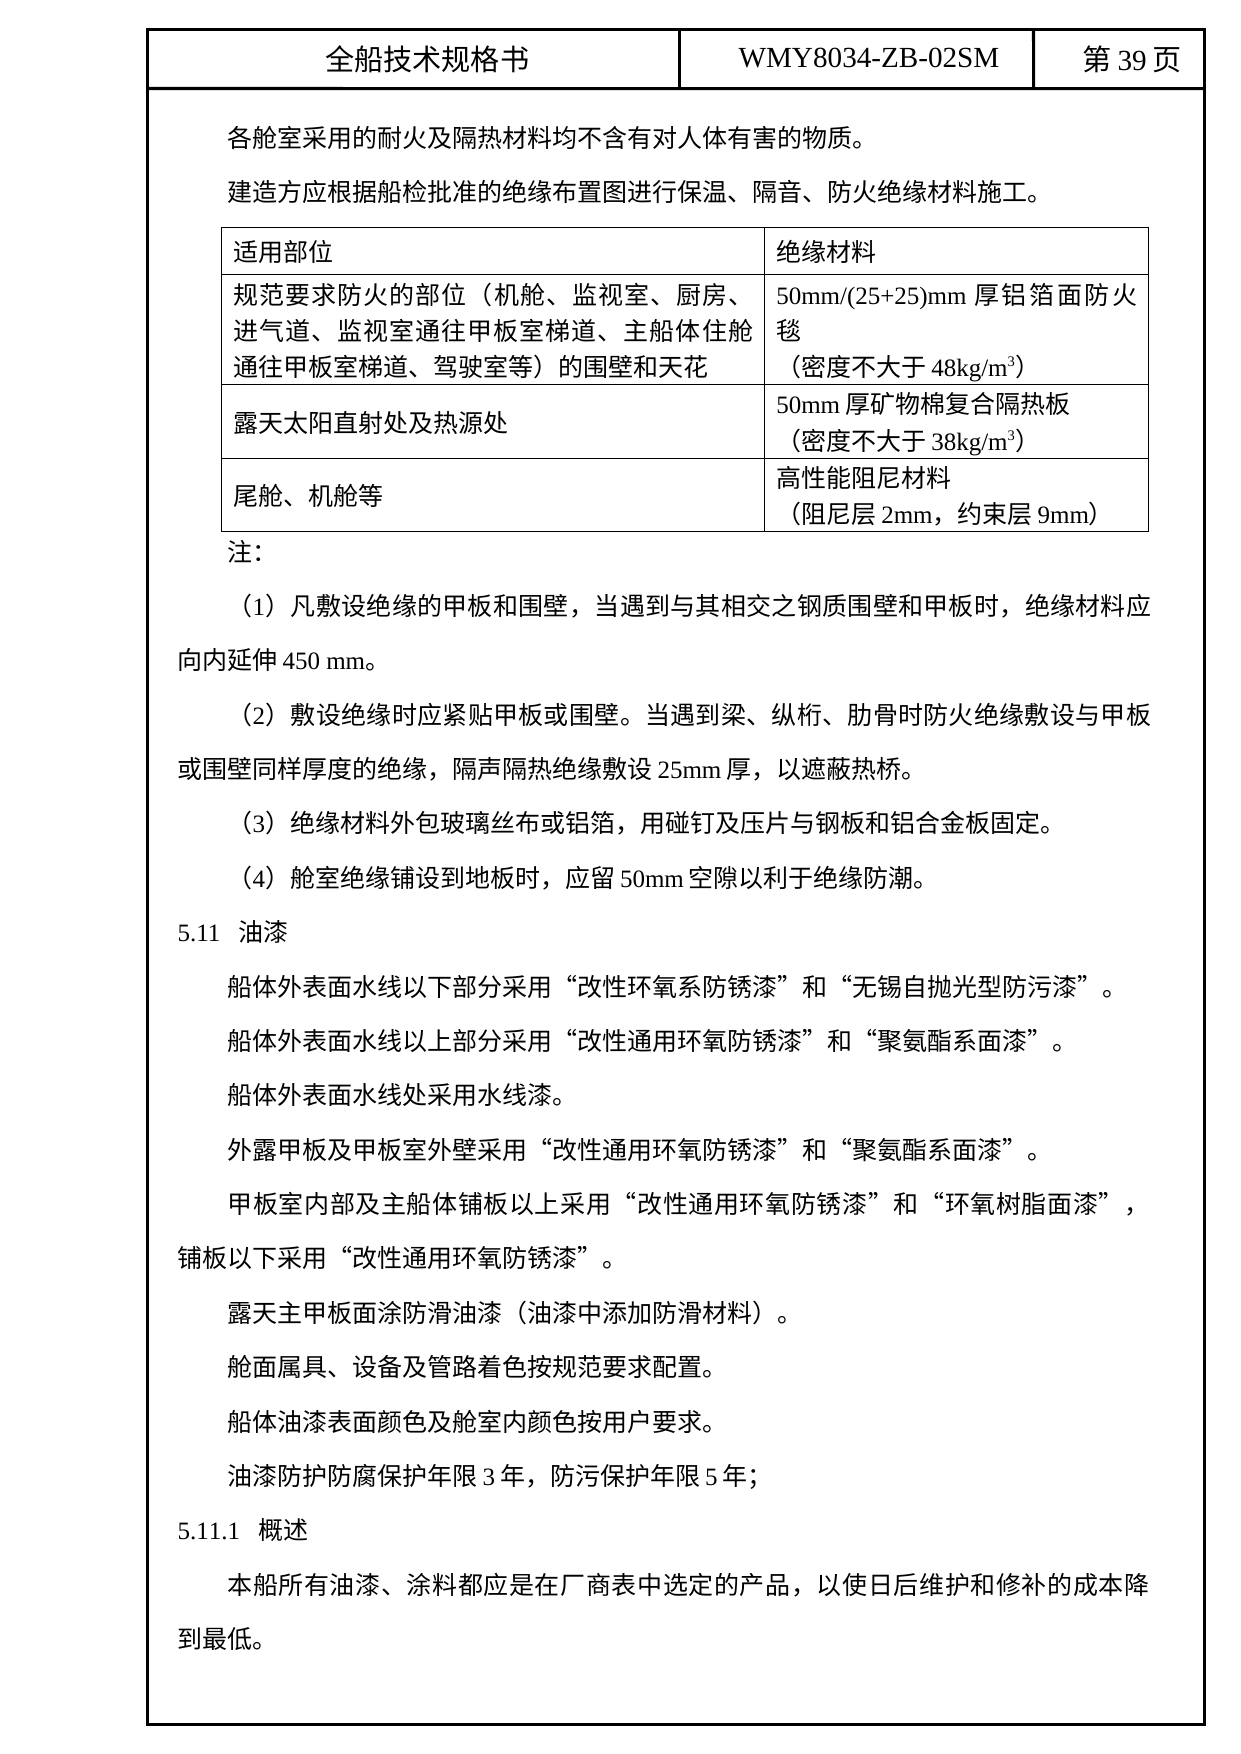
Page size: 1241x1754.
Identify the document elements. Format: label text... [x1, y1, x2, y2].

text 船体外表面水线以下部分采用“改性环氧系防锈漆”和“无锡自抛光型防污漆”。 [177, 967, 1152, 1003]
list 油漆 [177, 913, 1152, 949]
text 建造方应根据船检批准的绝缘布置图进行保温、隔音、防火绝缘材料施工。 [177, 172, 1152, 209]
table_cell 50mm厚矿物棉复合隔热板 （密度不大于38kg/m3） [765, 385, 1148, 457]
text （2）敷设绝缘时应紧贴甲板或围壁。当遇到梁、纵桁、肋骨时防火绝缘敷设与甲板或围壁同样厚度的绝缘，隔声隔热绝缘敷设25mm厚，以遮蔽热桥。 [177, 695, 1152, 786]
text 甲板室内部及主船体铺板以上采用“改性通用环氧防锈漆”和“环氧树脂面漆”，铺板以下采用“改性通用环氧防锈漆”。 [177, 1184, 1152, 1275]
text 注： [177, 532, 1152, 568]
table_cell 规范要求防火的部位（机舱、监视室、厨房、进气道、监视室通往甲板室梯道、主船体住舱通往甲板室梯道、驾驶室等）的围壁和天花 [222, 275, 764, 384]
table_cell 50mm/(25+25)mm厚铝箔面防火毯 （密度不大于48kg/m3） [765, 275, 1148, 384]
text 外露甲板及甲板室外壁采用“改性通用环氧防锈漆”和“聚氨酯系面漆”。 [177, 1130, 1152, 1166]
table_cell 尾舱、机舱等 [222, 459, 764, 531]
table_cell 露天太阳直射处及热源处 [222, 385, 764, 457]
text （1）凡敷设绝缘的甲板和围壁，当遇到与其相交之钢质围壁和甲板时，绝缘材料应向内延伸450 mm。 [177, 586, 1152, 677]
text 舱面属具、设备及管路着色按规范要求配置。 [177, 1348, 1152, 1384]
text 露天主甲板面涂防滑油漆（油漆中添加防滑材料）。 [177, 1293, 1152, 1329]
text （3）绝缘材料外包玻璃丝布或铝箔，用碰钉及压片与钢板和铝合金板固定。 [177, 804, 1152, 840]
text 本船所有油漆、涂料都应是在厂商表中选定的产品，以使日后维护和修补的成本降到最低。 [177, 1565, 1152, 1656]
table_header 适用部位 [222, 228, 764, 274]
text 油漆防护防腐保护年限3年，防污保护年限5年； [177, 1456, 1152, 1493]
text 船体外表面水线以上部分采用“改性通用环氧防锈漆”和“聚氨酯系面漆”。 [177, 1021, 1152, 1058]
text 各舱室采用的耐火及隔热材料均不含有对人体有害的物质。 [177, 118, 1152, 154]
table_cell 高性能阻尼材料 （阻尼层2mm，约束层9mm） [765, 459, 1148, 531]
table_header 绝缘材料 [765, 228, 1148, 274]
text 船体油漆表面颜色及舱室内颜色按用户要求。 [177, 1402, 1152, 1438]
list 概述 [177, 1511, 1152, 1547]
text （4）舱室绝缘铺设到地板时，应留50mm空隙以利于绝缘防潮。 [177, 858, 1152, 894]
text 船体外表面水线处采用水线漆。 [177, 1076, 1152, 1112]
